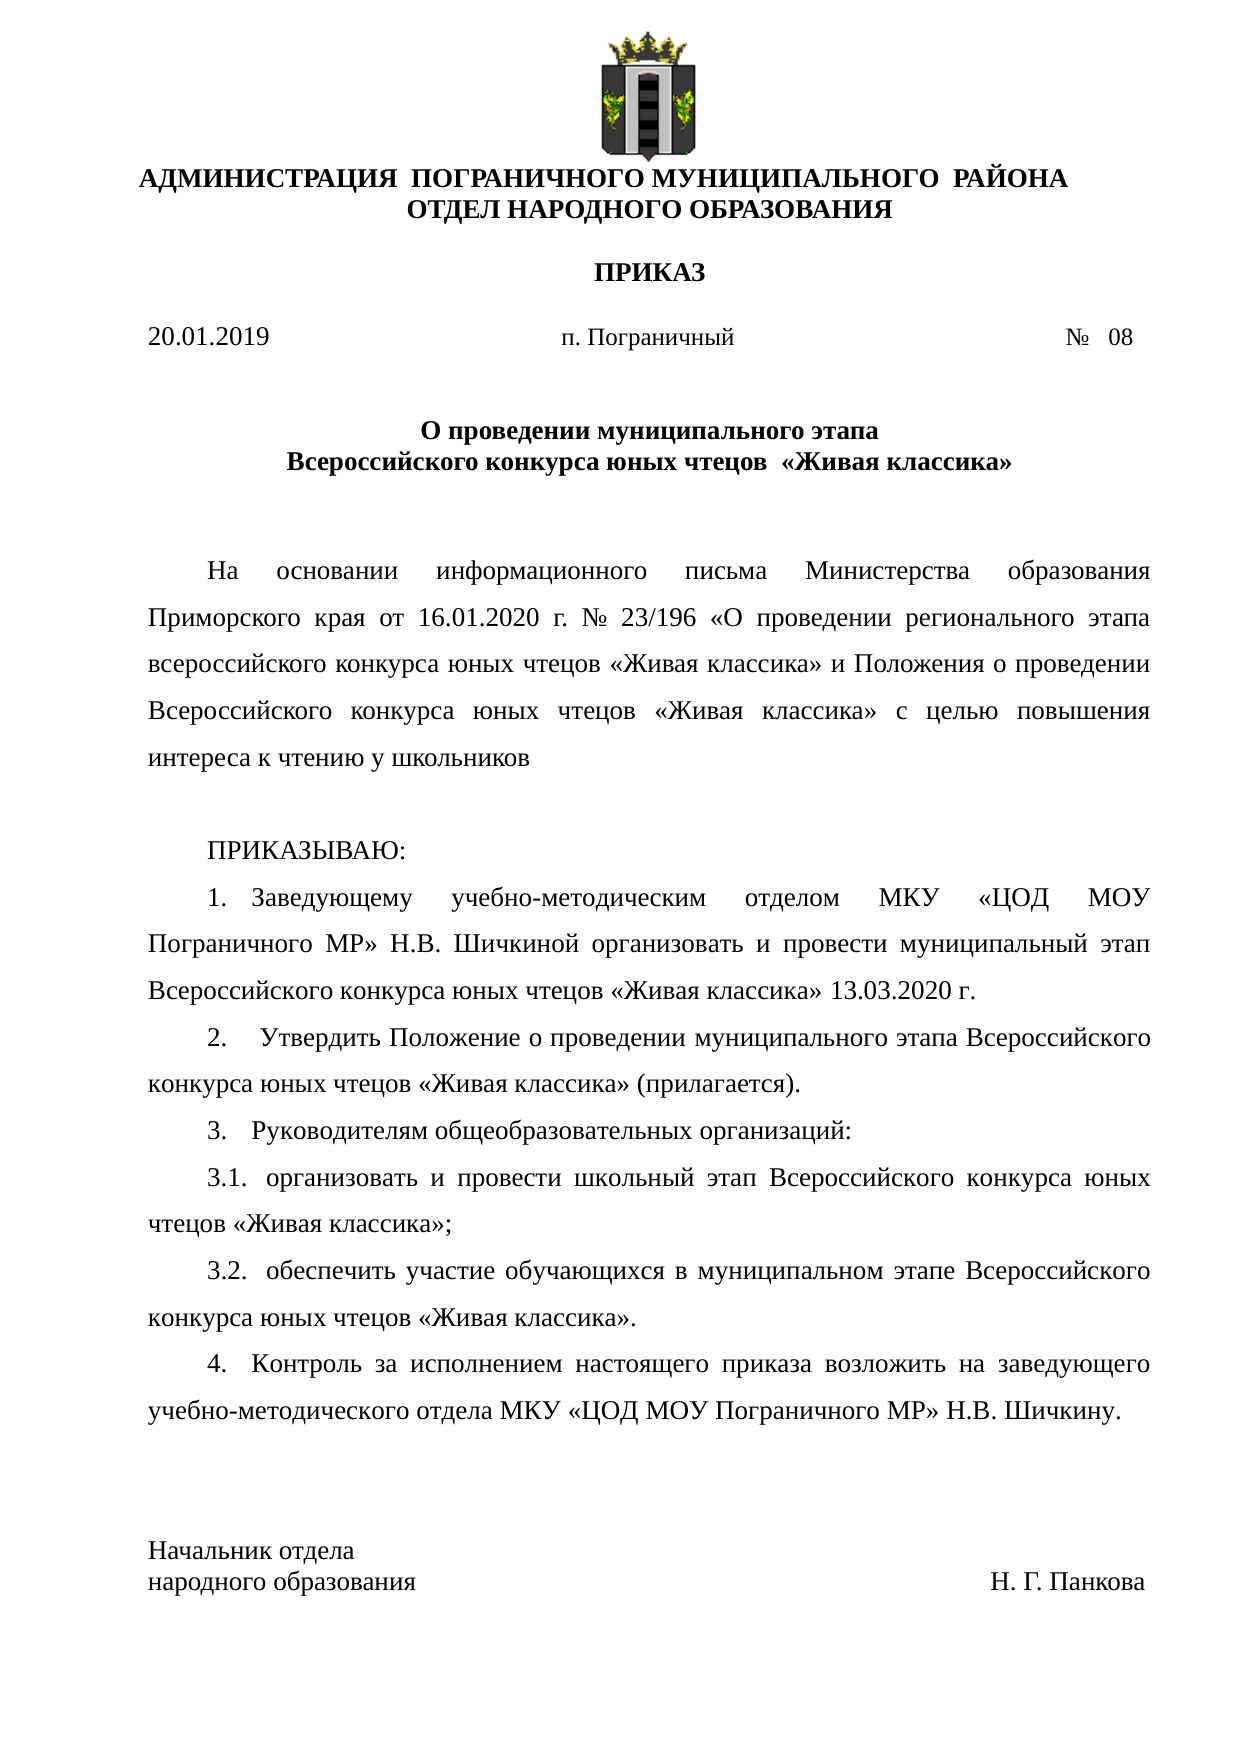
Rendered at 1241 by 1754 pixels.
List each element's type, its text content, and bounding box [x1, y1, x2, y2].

list Заведующему учебно-методическим отделом МКУ «ЦОД МОУ Пограничного МР» Н.В. Шичкиной организовать и провести муниципальный этап Всероссийского конкурса юных чтецов «Живая классика» 13.03.2020 г. [148, 881, 1152, 1005]
list Начальник отдела [148, 1534, 1152, 1565]
text ПРИКАЗ [148, 256, 1152, 287]
text 20.01.2019 п. Пограничный № 08 [148, 321, 1152, 352]
text АДМИНИСТРАЦИЯ ПОГРАНИЧНОГО МУНИЦИПАЛЬНОГО РАЙОНА [91, 162, 1152, 193]
text О проведении муниципального этапа Всероссийского конкурса юных чтецов «Живая классика» [148, 414, 1152, 476]
list Руководителям общеобразовательных организаций: [148, 1114, 1152, 1145]
list обеспечить участие обучающихся в муниципальном этапе Всероссийского конкурса юных чтецов «Живая классика». [148, 1254, 1152, 1332]
text ОТДЕЛ НАРОДНОГО ОБРАЗОВАНИЯ [148, 193, 1152, 225]
text На основании информационного письма Министерства образования Приморского края от 16.01.2020 г. № 23/196 «О проведении регионального этапа всероссийского конкурса юных чтецов «Живая классика» и Положения о проведении Всероссийского конкурса юных чтецов «Живая классика» с целью повышения интереса к чтению у школьников [148, 554, 1152, 772]
list Утвердить Положение о проведении муниципального этапа Всероссийского конкурса юных чтецов «Живая классика» (прилагается). [148, 1021, 1152, 1098]
text народного образования Н. Г. Панкова [148, 1565, 1152, 1596]
text ПРИКАЗЫВАЮ: [148, 834, 1152, 865]
list Контроль за исполнением настоящего приказа возложить на заведующего учебно-методического отдела МКУ «ЦОД МОУ Пограничного МР» Н.В. Шичкину. [148, 1347, 1152, 1425]
picture [599, 29, 705, 163]
list организовать и провести школьный этап Всероссийского конкурса юных чтецов «Живая классика»; [148, 1161, 1152, 1238]
